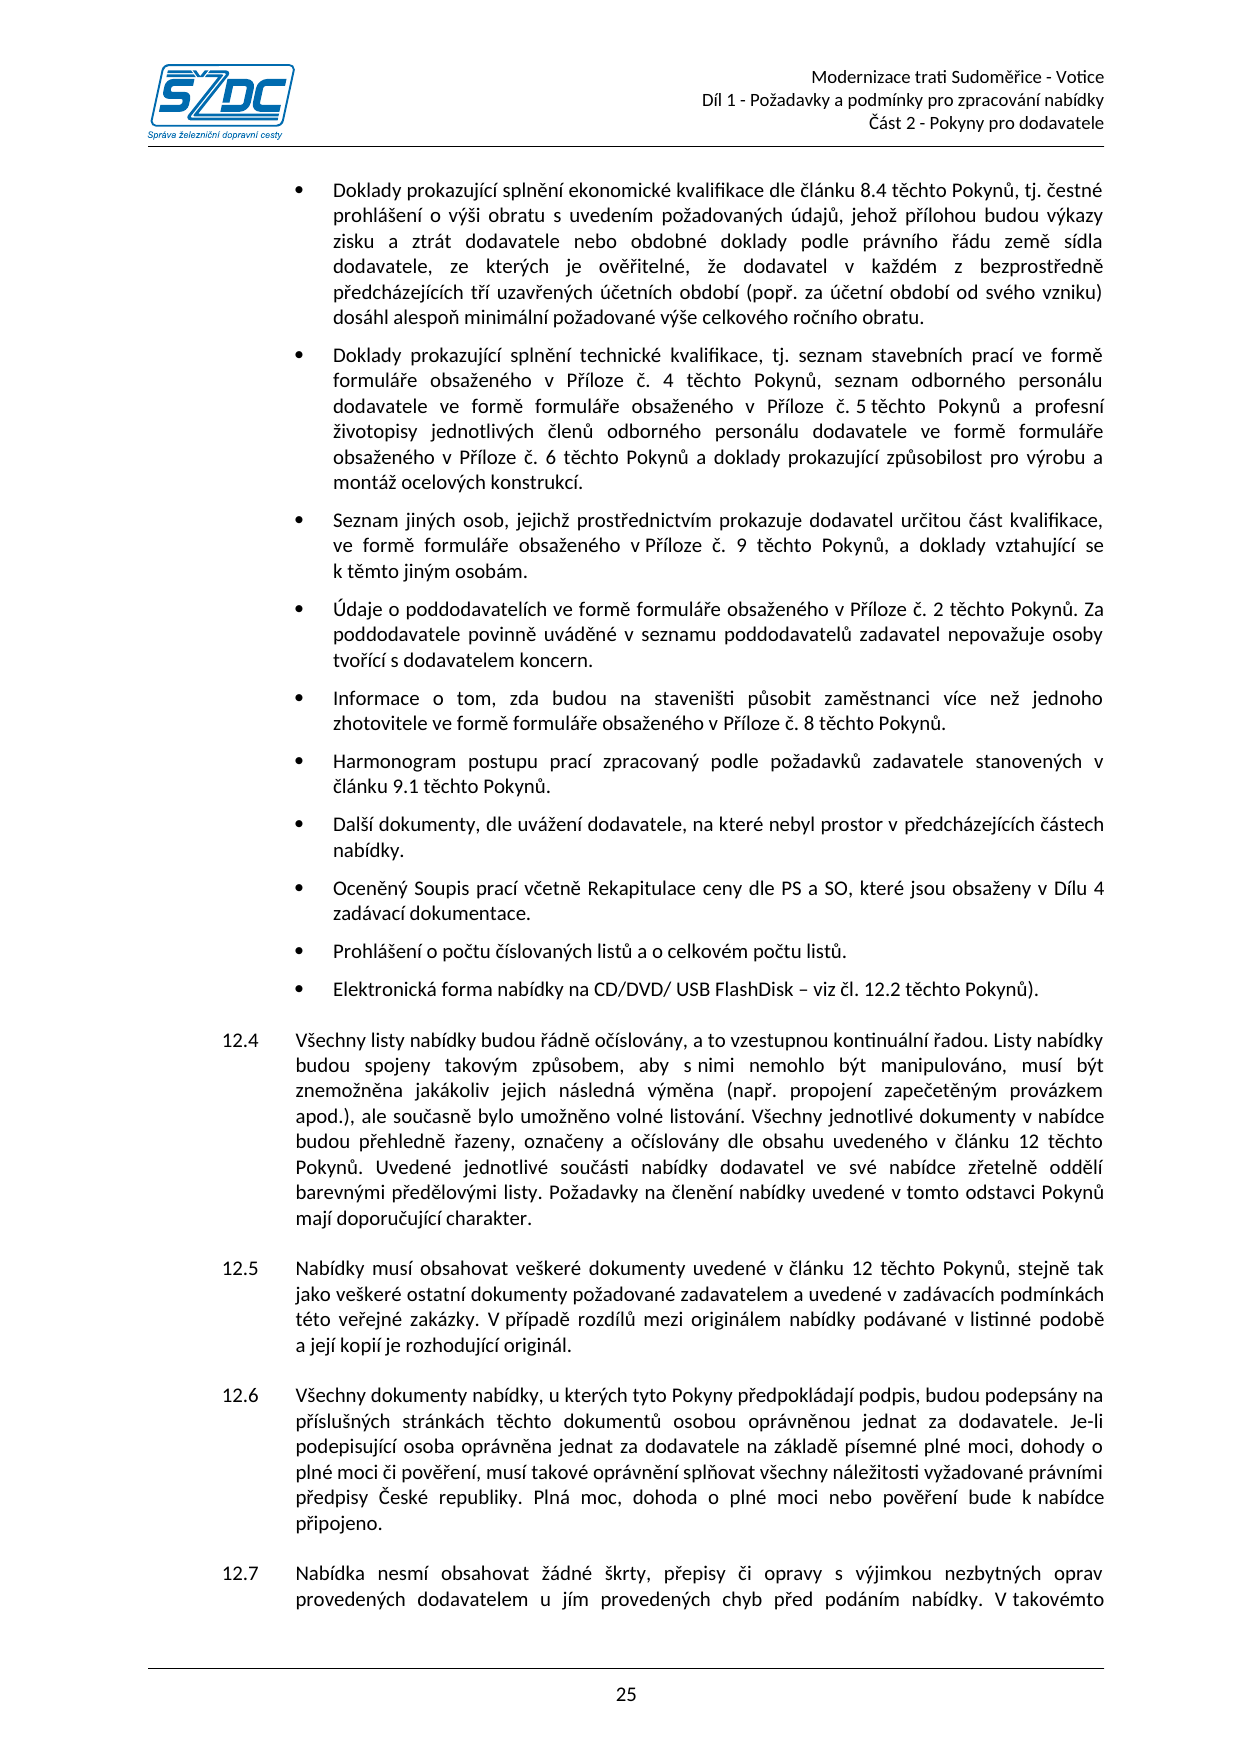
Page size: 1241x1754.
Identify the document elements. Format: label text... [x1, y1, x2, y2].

list Elektronická forma nabídky na CD/DVD/ USB FlashDisk – viz čl. 12.2 těchto Pokynů). [295, 976, 1104, 1001]
list Údaje o poddodavatelích ve formě formuláře obsaženého v Příloze č. 2 těchto Pokynů. Za poddodavatele povinně uváděné v seznamu poddodavatelů zadavatel nepovažuje osoby tvořící s dodavatelem koncern. [295, 596, 1104, 672]
list Seznam jiných osob, jejichž prostřednictvím prokazuje dodavatel určitou část kvalifikace, ve formě formuláře obsaženého v Příloze č. 9 těchto Pokynů, a doklady vztahující se k těmto jiným osobám. [295, 507, 1104, 583]
list Prohlášení o počtu číslovaných listů a o celkovém počtu listů. [295, 938, 1104, 963]
list Další dokumenty, dle uvážení dodavatele, na které nebyl prostor v předcházejících částech nabídky. [295, 811, 1104, 862]
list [222, 1561, 1104, 1611]
list Všechny dokumenty nabídky, u kterých tyto Pokyny předpokládají podpis, budou podepsány na příslušných stránkách těchto dokumentů osobou oprávněnou jednat za dodavatele. Je-li podepisující osoba oprávněna jednat za dodavatele na základě písemné plné moci, dohody o plné moci či pověření, musí takové oprávnění splňovat všechny náležitosti vyžadované právními předpisy České republiky. Plná moc, dohoda o plné moci nebo pověření bude k nabídce připojeno. [222, 1383, 1104, 1535]
list Harmonogram postupu prací zpracovaný podle požadavků zadavatele stanovených v článku 9.1 těchto Pokynů. [295, 748, 1104, 799]
list Všechny listy nabídky budou řádně očíslovány, a to vzestupnou kontinuální řadou. Listy nabídky budou spojeny takovým způsobem, aby s nimi nemohlo být manipulováno, musí být znemožněna jakákoliv jejich následná výměna (např. propojení zapečetěným provázkem apod.), ale současně bylo umožněno volné listování. Všechny jednotlivé dokumenty v nabídce budou přehledně řazeny, označeny a očíslovány dle obsahu uvedeného v článku 12 těchto Pokynů. Uvedené jednotlivé součásti nabídky dodavatel ve své nabídce zřetelně oddělí barevnými předělovými listy. Požadavky na členění nabídky uvedené v tomto odstavci Pokynů mají doporučující charakter. [222, 1027, 1104, 1230]
list Doklady prokazující splnění technické kvalifikace, tj. seznam stavebních prací ve formě formuláře obsaženého v Příloze č. 4 těchto Pokynů, seznam odborného personálu dodavatele ve formě formuláře obsaženého v Příloze č. 5 těchto Pokynů a profesní životopisy jednotlivých členů odborného personálu dodavatele ve formě formuláře obsaženého v Příloze č. 6 těchto Pokynů a doklady prokazující způsobilost pro výrobu a montáž ocelových konstrukcí. [295, 342, 1104, 495]
list Informace o tom, zda budou na staveništi působit zaměstnanci více než jednoho zhotovitele ve formě formuláře obsaženého v Příloze č. 8 těchto Pokynů. [295, 685, 1104, 736]
list Nabídky musí obsahovat veškeré dokumenty uvedené v článku 12 těchto Pokynů, stejně tak jako veškeré ostatní dokumenty požadované zadavatelem a uvedené v zadávacích podmínkách této veřejné zakázky. V případě rozdílů mezi originálem nabídky podávané v listinné podobě a její kopií je rozhodující originál. [222, 1256, 1104, 1357]
list Oceněný Soupis prací včetně Rekapitulace ceny dle PS a SO, které jsou obsaženy v Dílu 4 zadávací dokumentace. [295, 875, 1104, 926]
list Doklady prokazující splnění ekonomické kvalifikace dle článku 8.4 těchto Pokynů, tj. čestné prohlášení o výši obratu s uvedením požadovaných údajů, jehož přílohou budou výkazy zisku a ztrát dodavatele nebo obdobné doklady podle právního řádu země sídla dodavatele, ze kterých je ověřitelné, že dodavatel v každém z bezprostředně předcházejících tří uzavřených účetních období (popř. za účetní období od svého vzniku) dosáhl alespoň minimální požadované výše celkového ročního obratu. [295, 177, 1104, 330]
